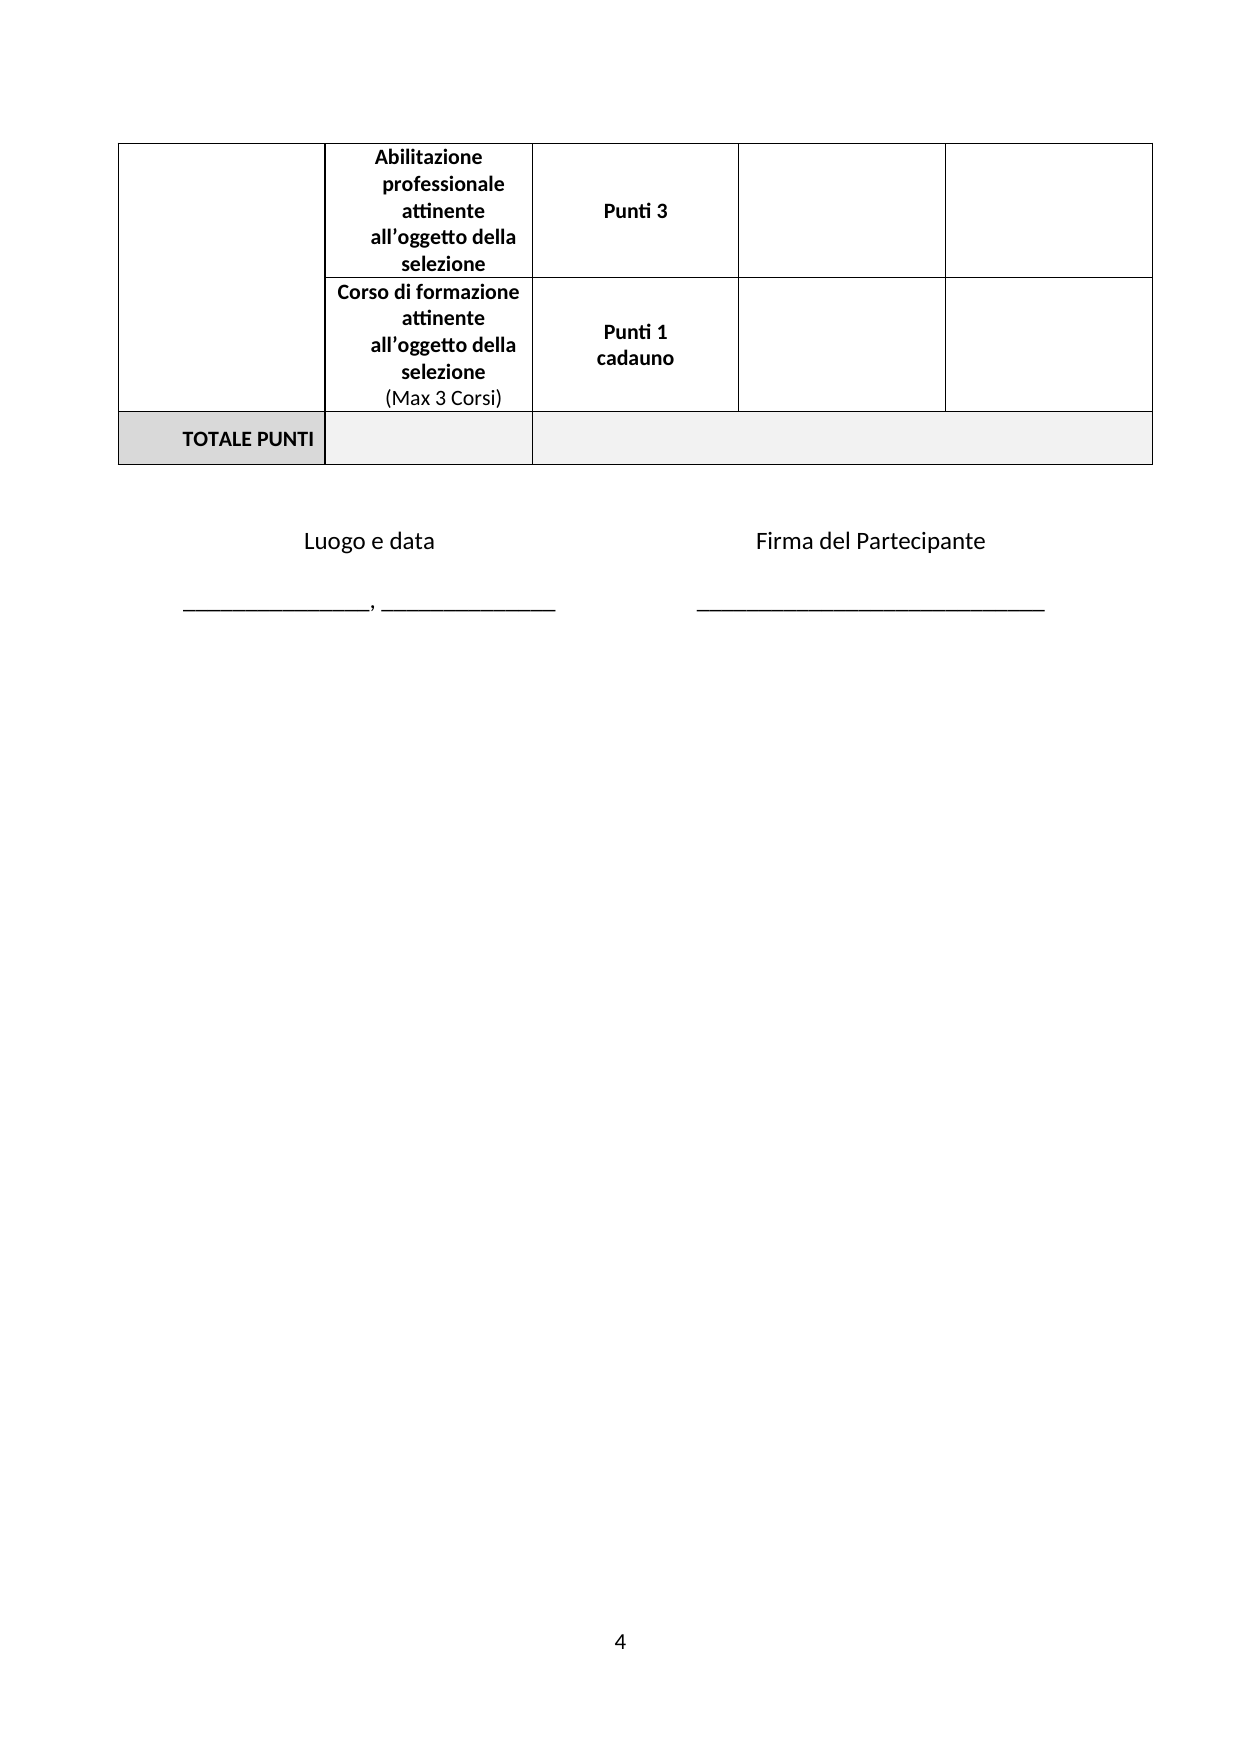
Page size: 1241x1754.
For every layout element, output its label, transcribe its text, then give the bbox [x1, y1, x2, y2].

table_cell Abilitazione professionale attinente all’oggetto della selezione [326, 144, 532, 277]
table_cell [533, 412, 1152, 464]
table_cell Punti 1 cadauno [533, 278, 738, 411]
table_cell TOTALE PUNTI [119, 412, 324, 464]
table_cell [739, 278, 945, 411]
table_header Firma del Partecipante [620, 513, 1122, 572]
table_cell [946, 144, 1152, 277]
table_cell Punti 3 [533, 144, 738, 277]
table_cell _______________, ______________ [119, 572, 620, 631]
table_cell [739, 144, 945, 277]
table_header Luogo e data [119, 513, 620, 572]
table_cell ____________________________ [620, 572, 1122, 631]
table_cell Corso di formazione attinente all’oggetto della selezione (Max 3 Corsi) [326, 278, 532, 411]
table_cell [326, 412, 532, 464]
table_cell [946, 278, 1152, 411]
